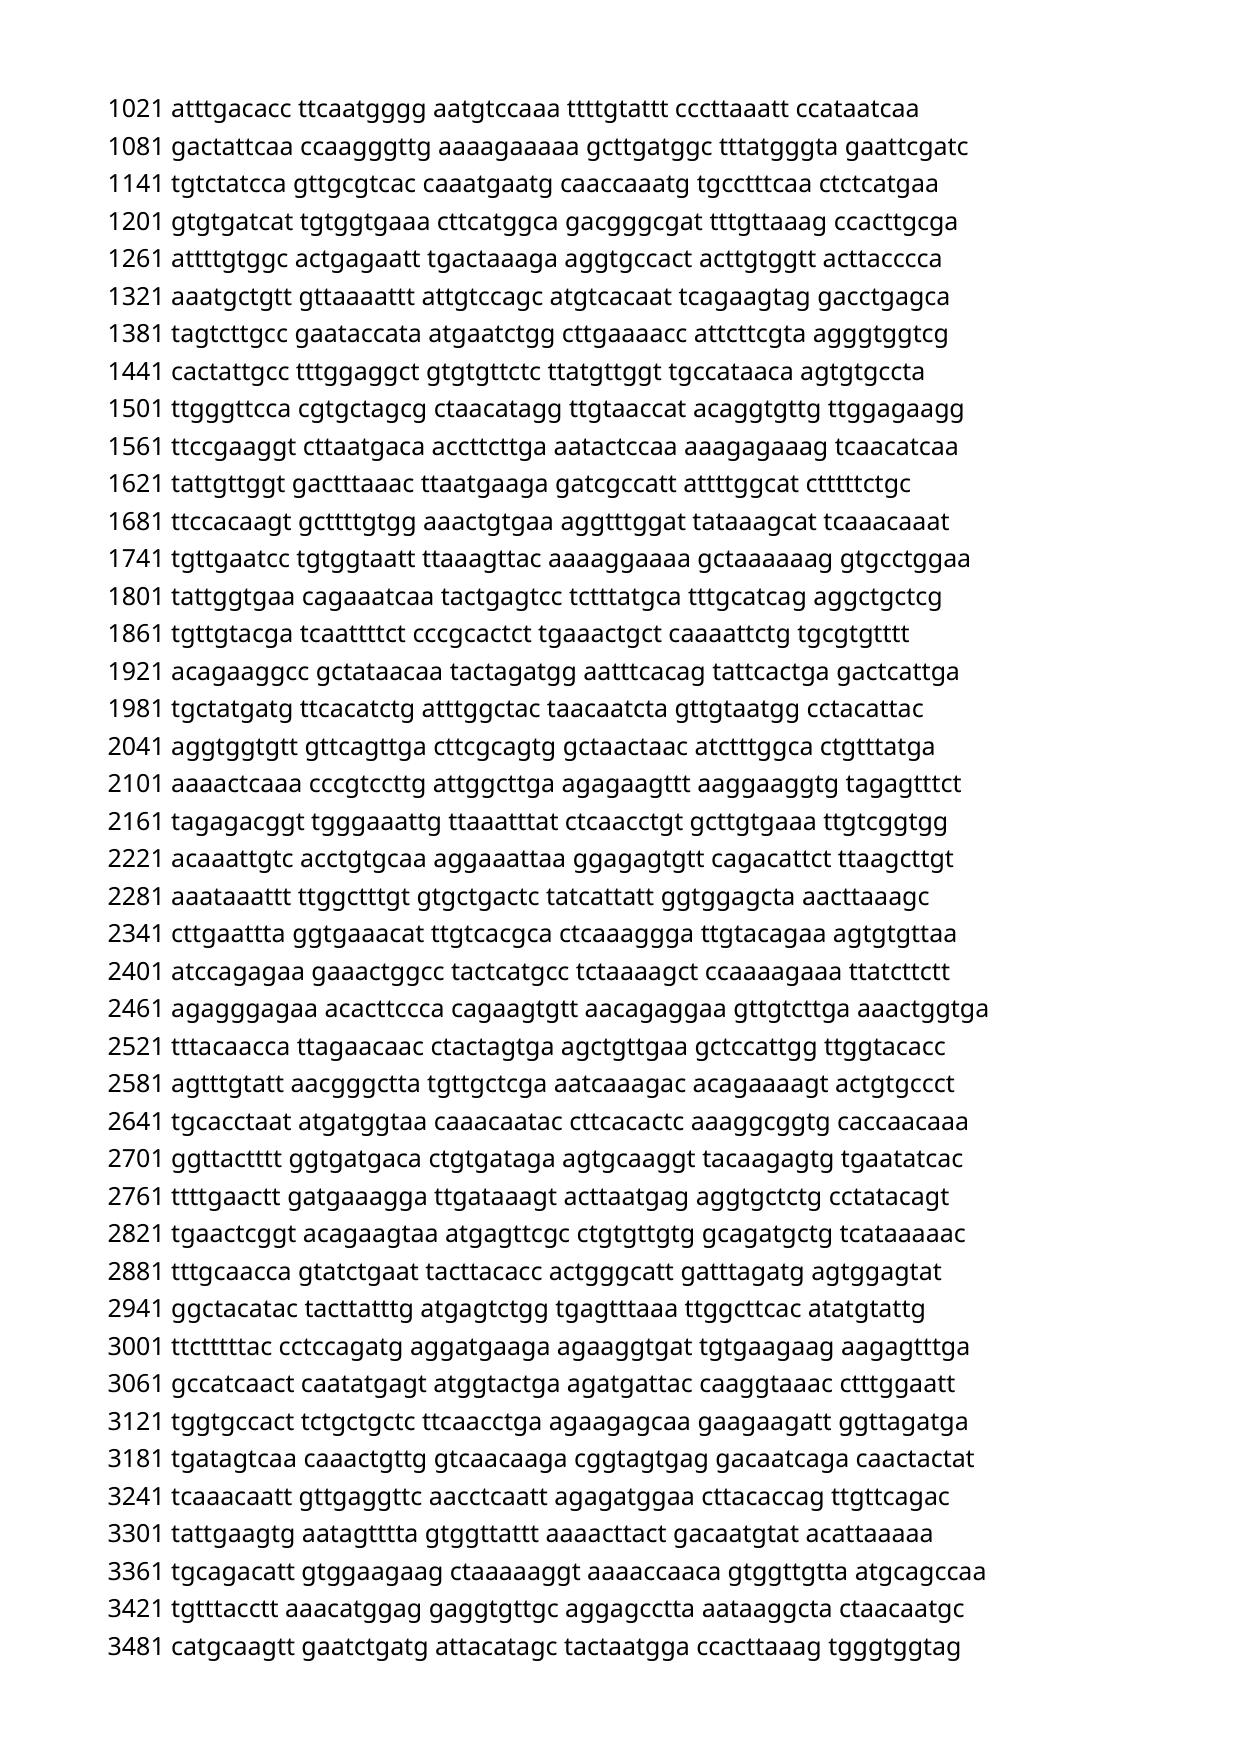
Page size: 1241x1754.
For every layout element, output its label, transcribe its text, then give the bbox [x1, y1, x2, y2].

text 2101 aaaactcaaa cccgtccttg attggcttga agagaagttt aaggaaggtg tagagtttct [75, 764, 1165, 802]
text 2941 ggctacatac tacttatttg atgagtctgg tgagtttaaa ttggcttcac atatgtattg [75, 1289, 1165, 1327]
text 1021 atttgacacc ttcaatgggg aatgtccaaa ttttgtattt cccttaaatt ccataatcaa [75, 89, 1165, 127]
text 2761 ttttgaactt gatgaaagga ttgataaagt acttaatgag aggtgctctg cctatacagt [75, 1177, 1165, 1214]
text 1081 gactattcaa ccaagggttg aaaagaaaaa gcttgatggc tttatgggta gaattcgatc [75, 127, 1165, 164]
text 2401 atccagagaa gaaactggcc tactcatgcc tctaaaagct ccaaaagaaa ttatcttctt [75, 952, 1165, 989]
text 2221 acaaattgtc acctgtgcaa aggaaattaa ggagagtgtt cagacattct ttaagcttgt [75, 839, 1165, 877]
text 2641 tgcacctaat atgatggtaa caaacaatac cttcacactc aaaggcggtg caccaacaaa [75, 1102, 1165, 1139]
text 1801 tattggtgaa cagaaatcaa tactgagtcc tctttatgca tttgcatcag aggctgctcg [75, 577, 1165, 614]
text 1561 ttccgaaggt cttaatgaca accttcttga aatactccaa aaagagaaag tcaacatcaa [75, 427, 1165, 464]
text 2341 cttgaattta ggtgaaacat ttgtcacgca ctcaaaggga ttgtacagaa agtgtgttaa [75, 914, 1165, 952]
text 3301 tattgaagtg aatagtttta gtggttattt aaaacttact gacaatgtat acattaaaaa [75, 1514, 1165, 1552]
text 1201 gtgtgatcat tgtggtgaaa cttcatggca gacgggcgat tttgttaaag ccacttgcga [75, 202, 1165, 239]
text 1261 attttgtggc actgagaatt tgactaaaga aggtgccact acttgtggtt acttacccca [75, 239, 1165, 277]
text 3001 ttctttttac cctccagatg aggatgaaga agaaggtgat tgtgaagaag aagagtttga [75, 1327, 1165, 1364]
text 1741 tgttgaatcc tgtggtaatt ttaaagttac aaaaggaaaa gctaaaaaag gtgcctggaa [75, 539, 1165, 577]
text 3121 tggtgccact tctgctgctc ttcaacctga agaagagcaa gaagaagatt ggttagatga [75, 1402, 1165, 1439]
text 1681 ttccacaagt gcttttgtgg aaactgtgaa aggtttggat tataaagcat tcaaacaaat [75, 502, 1165, 539]
text 2161 tagagacggt tgggaaattg ttaaatttat ctcaacctgt gcttgtgaaa ttgtcggtgg [75, 802, 1165, 839]
text 2701 ggttactttt ggtgatgaca ctgtgataga agtgcaaggt tacaagagtg tgaatatcac [75, 1139, 1165, 1177]
text 1981 tgctatgatg ttcacatctg atttggctac taacaatcta gttgtaatgg cctacattac [75, 689, 1165, 727]
text 1441 cactattgcc tttggaggct gtgtgttctc ttatgttggt tgccataaca agtgtgccta [75, 352, 1165, 389]
text 3061 gccatcaact caatatgagt atggtactga agatgattac caaggtaaac ctttggaatt [75, 1364, 1165, 1402]
text 1861 tgttgtacga tcaattttct cccgcactct tgaaactgct caaaattctg tgcgtgtttt [75, 614, 1165, 652]
text 2041 aggtggtgtt gttcagttga cttcgcagtg gctaactaac atctttggca ctgtttatga [75, 727, 1165, 764]
text 3241 tcaaacaatt gttgaggttc aacctcaatt agagatggaa cttacaccag ttgttcagac [75, 1477, 1165, 1514]
text 1501 ttgggttcca cgtgctagcg ctaacatagg ttgtaaccat acaggtgttg ttggagaagg [75, 389, 1165, 427]
text 2581 agtttgtatt aacgggctta tgttgctcga aatcaaagac acagaaaagt actgtgccct [75, 1064, 1165, 1102]
text 2881 tttgcaacca gtatctgaat tacttacacc actgggcatt gatttagatg agtggagtat [75, 1252, 1165, 1289]
text 2461 agagggagaa acacttccca cagaagtgtt aacagaggaa gttgtcttga aaactggtga [75, 989, 1165, 1027]
text 1381 tagtcttgcc gaataccata atgaatctgg cttgaaaacc attcttcgta agggtggtcg [75, 314, 1165, 352]
text 3361 tgcagacatt gtggaagaag ctaaaaaggt aaaaccaaca gtggttgtta atgcagccaa [75, 1552, 1165, 1589]
text 1141 tgtctatcca gttgcgtcac caaatgaatg caaccaaatg tgcctttcaa ctctcatgaa [75, 164, 1165, 202]
text 3421 tgtttacctt aaacatggag gaggtgttgc aggagcctta aataaggcta ctaacaatgc [75, 1589, 1165, 1627]
text 1921 acagaaggcc gctataacaa tactagatgg aatttcacag tattcactga gactcattga [75, 652, 1165, 689]
text 2521 tttacaacca ttagaacaac ctactagtga agctgttgaa gctccattgg ttggtacacc [75, 1027, 1165, 1064]
text 1321 aaatgctgtt gttaaaattt attgtccagc atgtcacaat tcagaagtag gacctgagca [75, 277, 1165, 314]
text 3181 tgatagtcaa caaactgttg gtcaacaaga cggtagtgag gacaatcaga caactactat [75, 1439, 1165, 1477]
text 3481 catgcaagtt gaatctgatg attacatagc tactaatgga ccacttaaag tgggtggtag [75, 1627, 1165, 1664]
text 1621 tattgttggt gactttaaac ttaatgaaga gatcgccatt attttggcat ctttttctgc [75, 464, 1165, 502]
text 2821 tgaactcggt acagaagtaa atgagttcgc ctgtgttgtg gcagatgctg tcataaaaac [75, 1214, 1165, 1252]
text 2281 aaataaattt ttggctttgt gtgctgactc tatcattatt ggtggagcta aacttaaagc [75, 877, 1165, 914]
